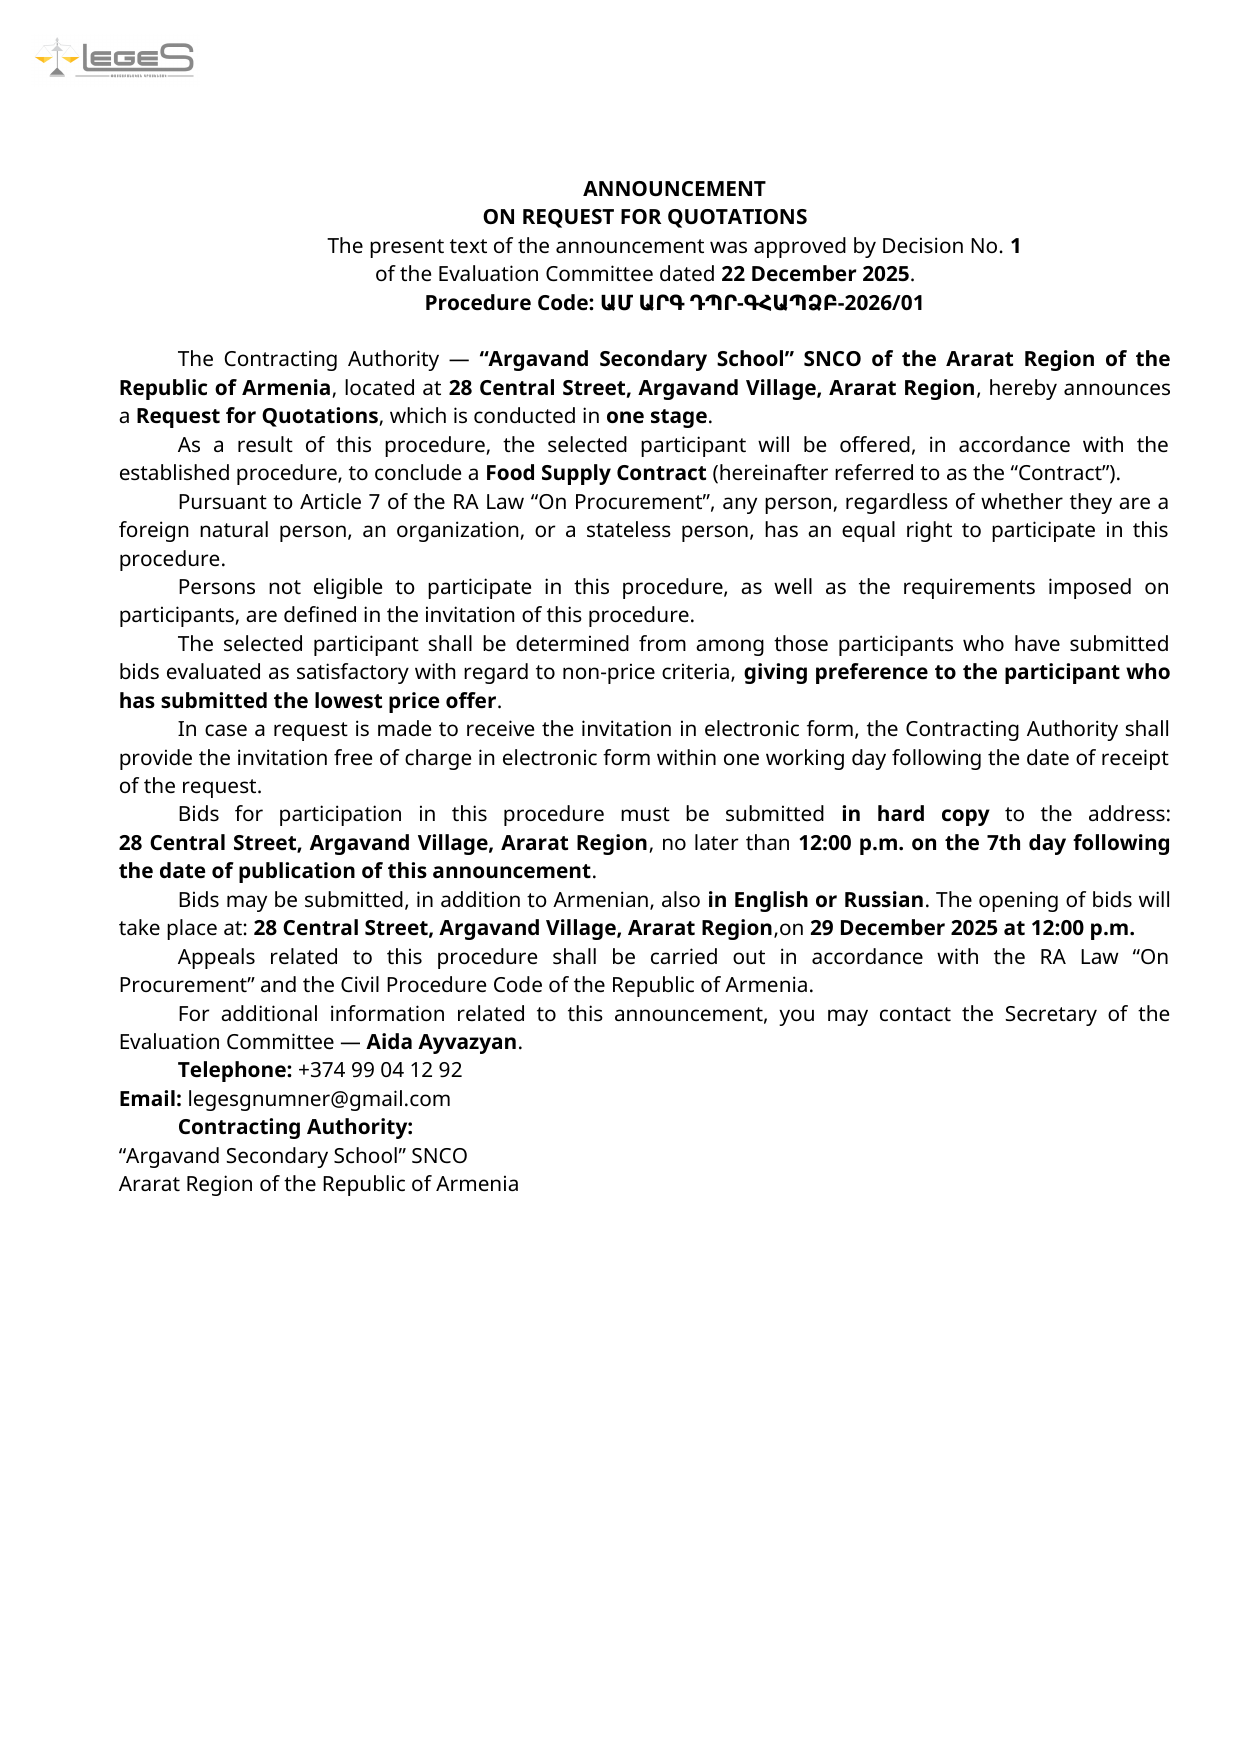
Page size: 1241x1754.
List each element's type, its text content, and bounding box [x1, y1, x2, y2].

text As a result of this procedure, the selected participant will be offered, in accordance with the established procedure, to conclude a Food Supply Contract (hereinafter referred to as the “Contract”). [118, 430, 1171, 487]
text In case a request is made to receive the invitation in electronic form, the Contracting Authority shall provide the invitation free of charge in electronic form within one working day following the date of receipt of the request. [118, 714, 1171, 799]
text ANNOUNCEMENT ON REQUEST FOR QUOTATIONS [118, 174, 1171, 231]
text Procedure Code: ԱՄ ԱՐԳ ԴՊՐ-ԳՀԱՊՁԲ-2026/01 [118, 288, 1171, 316]
text For additional information related to this announcement, you may contact the Secretary of the Evaluation Committee — Aida Ayvazyan. [118, 999, 1171, 1056]
picture [31, 34, 200, 87]
text The Contracting Authority — “Argavand Secondary School” SNCO of the Ararat Region of the Republic of Armenia, located at 28 Central Street, Argavand Village, Ararat Region, hereby announces a Request for Quotations, which is conducted in one stage. [118, 344, 1171, 430]
text Bids may be submitted, in addition to Armenian, also in English or Russian. The opening of bids will take place at: 28 Central Street, Argavand Village, Ararat Region,on 29 December 2025 at 12:00 p.m. [118, 885, 1171, 942]
text Contracting Authority: “Argavand Secondary School” SNCO Ararat Region of the Republic of Armenia [118, 1112, 1171, 1198]
text Appeals related to this procedure shall be carried out in accordance with the RA Law “On Procurement” and the Civil Procedure Code of the Republic of Armenia. [118, 942, 1171, 999]
text The selected participant shall be determined from among those participants who have submitted bids evaluated as satisfactory with regard to non-price criteria, giving preference to the participant who has submitted the lowest price offer. [118, 629, 1171, 714]
text Bids for participation in this procedure must be submitted in hard copy to the address: 28 Central Street, Argavand Village, Ararat Region, no later than 12:00 p.m. on the 7th day following the date of publication of this announcement. [118, 799, 1171, 885]
text Pursuant to Article 7 of the RA Law “On Procurement”, any person, regardless of whether they are a foreign natural person, an organization, or a stateless person, has an equal right to participate in this procedure. [118, 487, 1171, 572]
text Persons not eligible to participate in this procedure, as well as the requirements imposed on participants, are defined in the invitation of this procedure. [118, 572, 1171, 629]
text The present text of the announcement was approved by Decision No. 1 of the Evaluation Committee dated 22 December 2025. [118, 231, 1171, 288]
text Telephone: +374 99 04 12 92 Email: legesgnumner@gmail.com [118, 1056, 1171, 1112]
